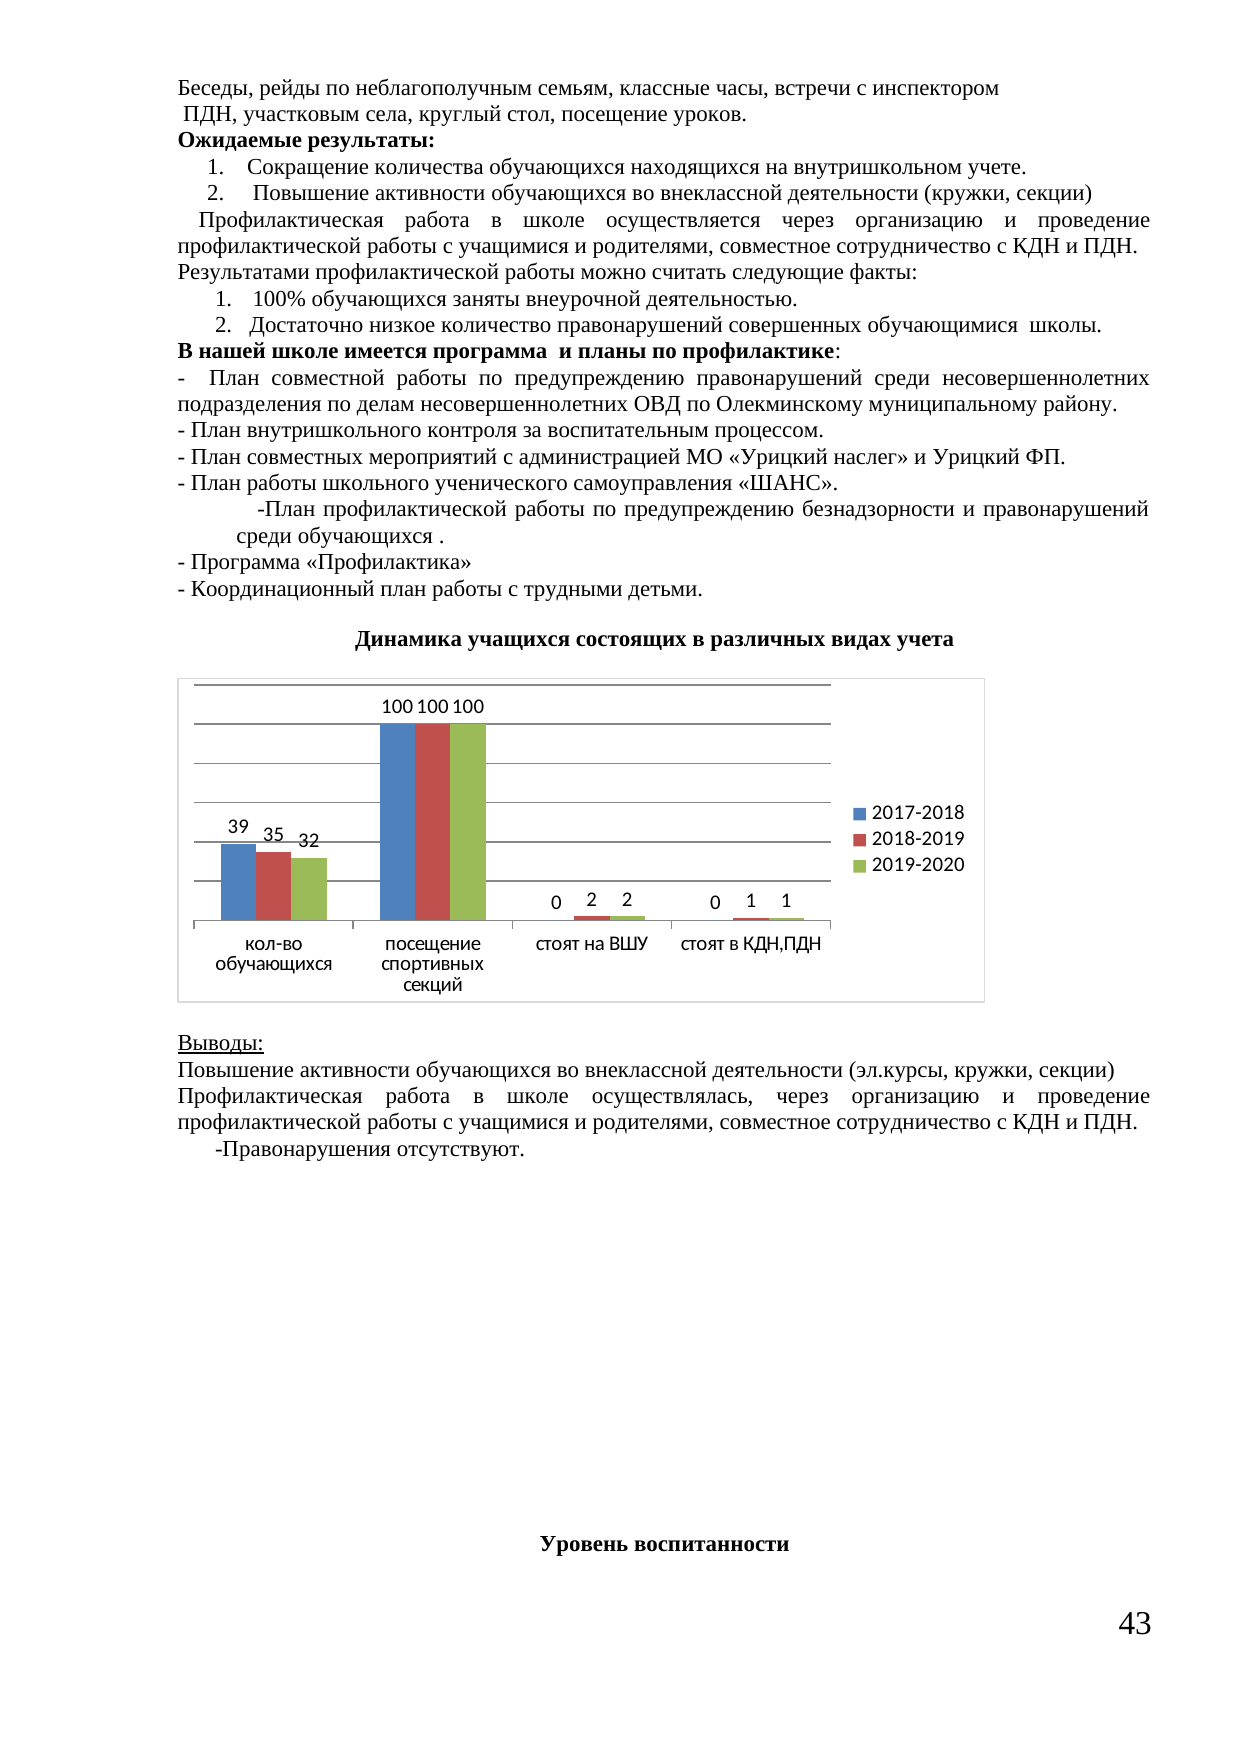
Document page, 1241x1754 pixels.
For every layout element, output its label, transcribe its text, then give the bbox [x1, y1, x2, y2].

text -План профилактической работы по предупреждению безнадзорности и правонарушений среди обучающихся . [162, 496, 1152, 548]
text Выводы: [177, 1029, 1152, 1056]
text Повышение активности обучающихся во внеклассной деятельности (эл.курсы, кружки, секции) [177, 1056, 1152, 1082]
text - Координационный план работы с трудными детьми. [177, 574, 1152, 601]
text Результатами профилактической работы можно считать следующие факты: [177, 258, 1152, 285]
text Беседы, рейды по неблагополучным семьям, классные часы, встречи с инспектором [177, 74, 1152, 100]
text В нашей школе имеется программа и планы по профилактике: [177, 337, 1152, 364]
text Уровень воспитанности [177, 1530, 1152, 1556]
list 100% обучающихся заняты внеурочной деятельностью. [215, 285, 1152, 311]
text - Программа «Профилактика» [177, 548, 1152, 574]
text 2. Повышение активности обучающихся во внеклассной деятельности (кружки, секции) [207, 179, 1152, 206]
text ПДН, участковым села, круглый стол, посещение уроков. [177, 100, 1152, 127]
text Профилактическая работа в школе осуществлялась, через организацию и проведение профилактической работы с учащимися и родителями, совместное сотрудничество с КДН и ПДН. [177, 1082, 1152, 1135]
text - План работы школьного ученического самоуправления «ШАНС». [177, 469, 1152, 496]
text Профилактическая работа в школе осуществляется через организацию и проведение профилактической работы с учащимися и родителями, совместное сотрудничество с КДН и ПДН. [177, 206, 1152, 258]
text Ожидаемые результаты: [177, 127, 1152, 153]
list Динамика учащихся состоящих в различных видах учета [177, 625, 1152, 651]
text - План совместной работы по предупреждению правонарушений среди несовершеннолетних подразделения по делам несовершеннолетних ОВД по Олекминскому муниципальному району. [177, 364, 1152, 416]
text 1. Сокращение количества обучающихся находящихся на внутришкольном учете. [207, 153, 1152, 179]
text - План внутришкольного контроля за воспитательным процессом. [177, 416, 1152, 443]
text - План совместных мероприятий с администрацией МО «Урицкий наслег» и Урицкий ФП. [177, 443, 1152, 469]
text -Правонарушения отсутствуют. [215, 1135, 1152, 1161]
text 2. Достаточно низкое количество правонарушений совершенных обучающимися школы. [215, 311, 1152, 337]
